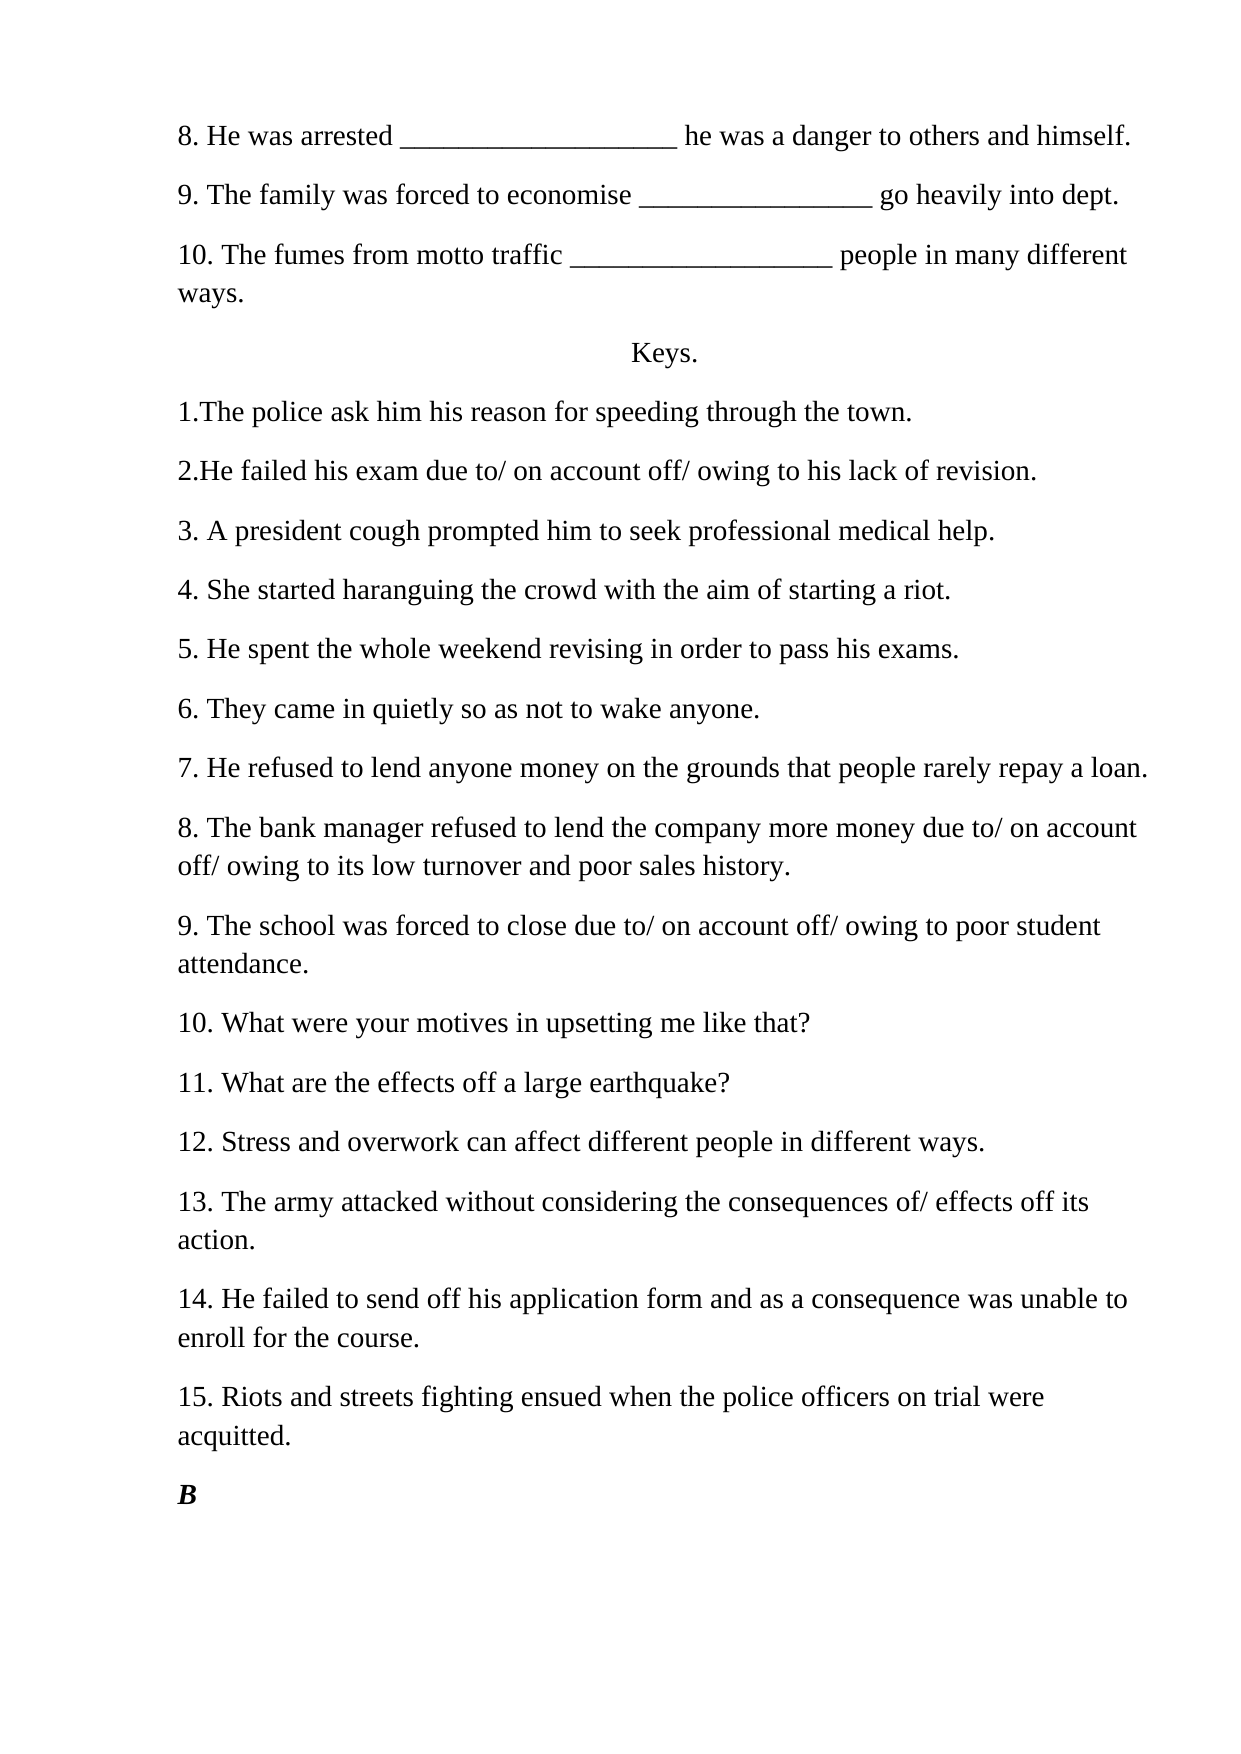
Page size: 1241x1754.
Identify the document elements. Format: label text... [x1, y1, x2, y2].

text 10. The fumes from motto traffic __________________ people in many different ways. [177, 237, 1152, 309]
text 12. Stress and overwork can affect different people in different ways. [177, 1124, 1152, 1158]
text 9. The family was forced to economise ________________ go heavily into dept. [177, 177, 1152, 211]
text 15. Riots and streets fighting ensued when the police officers on trial were acquitted. [177, 1379, 1152, 1452]
text 13. The army attacked without considering the consequences of/ effects off its action. [177, 1184, 1152, 1256]
text 2.He failed his exam due to/ on account off/ owing to his lack of revision. [177, 453, 1152, 487]
text 11. What are the effects off a large earthquake? [177, 1065, 1152, 1098]
text 14. He failed to send off his application form and as a consequence was unable to enroll for the course. [177, 1282, 1152, 1354]
text 3. A president cough prompted him to seek professional medical help. [177, 513, 1152, 546]
text 8. He was arrested ___________________ he was a danger to others and himself. [177, 118, 1152, 152]
text 8. The bank manager refused to lend the company more money due to/ on account off/ owing to its low turnover and poor sales history. [177, 810, 1152, 882]
text 4. She started haranguing the crowd with the aim of starting a riot. [177, 572, 1152, 606]
text 10. What were your motives in upsetting me like that? [177, 1006, 1152, 1039]
text 6. They came in quietly so as not to wake anyone. [177, 691, 1152, 724]
text 5. He spent the whole weekend revising in order to pass his exams. [177, 632, 1152, 665]
text B [177, 1477, 1152, 1511]
text 1.The police ask him his reason for speeding through the town. [177, 394, 1152, 428]
text 7. He refused to lend anyone money on the grounds that people rarely repay a loan. [177, 750, 1152, 784]
text 9. The school was forced to close due to/ on account off/ owing to poor student attendance. [177, 908, 1152, 980]
text Keys. [177, 335, 1152, 368]
